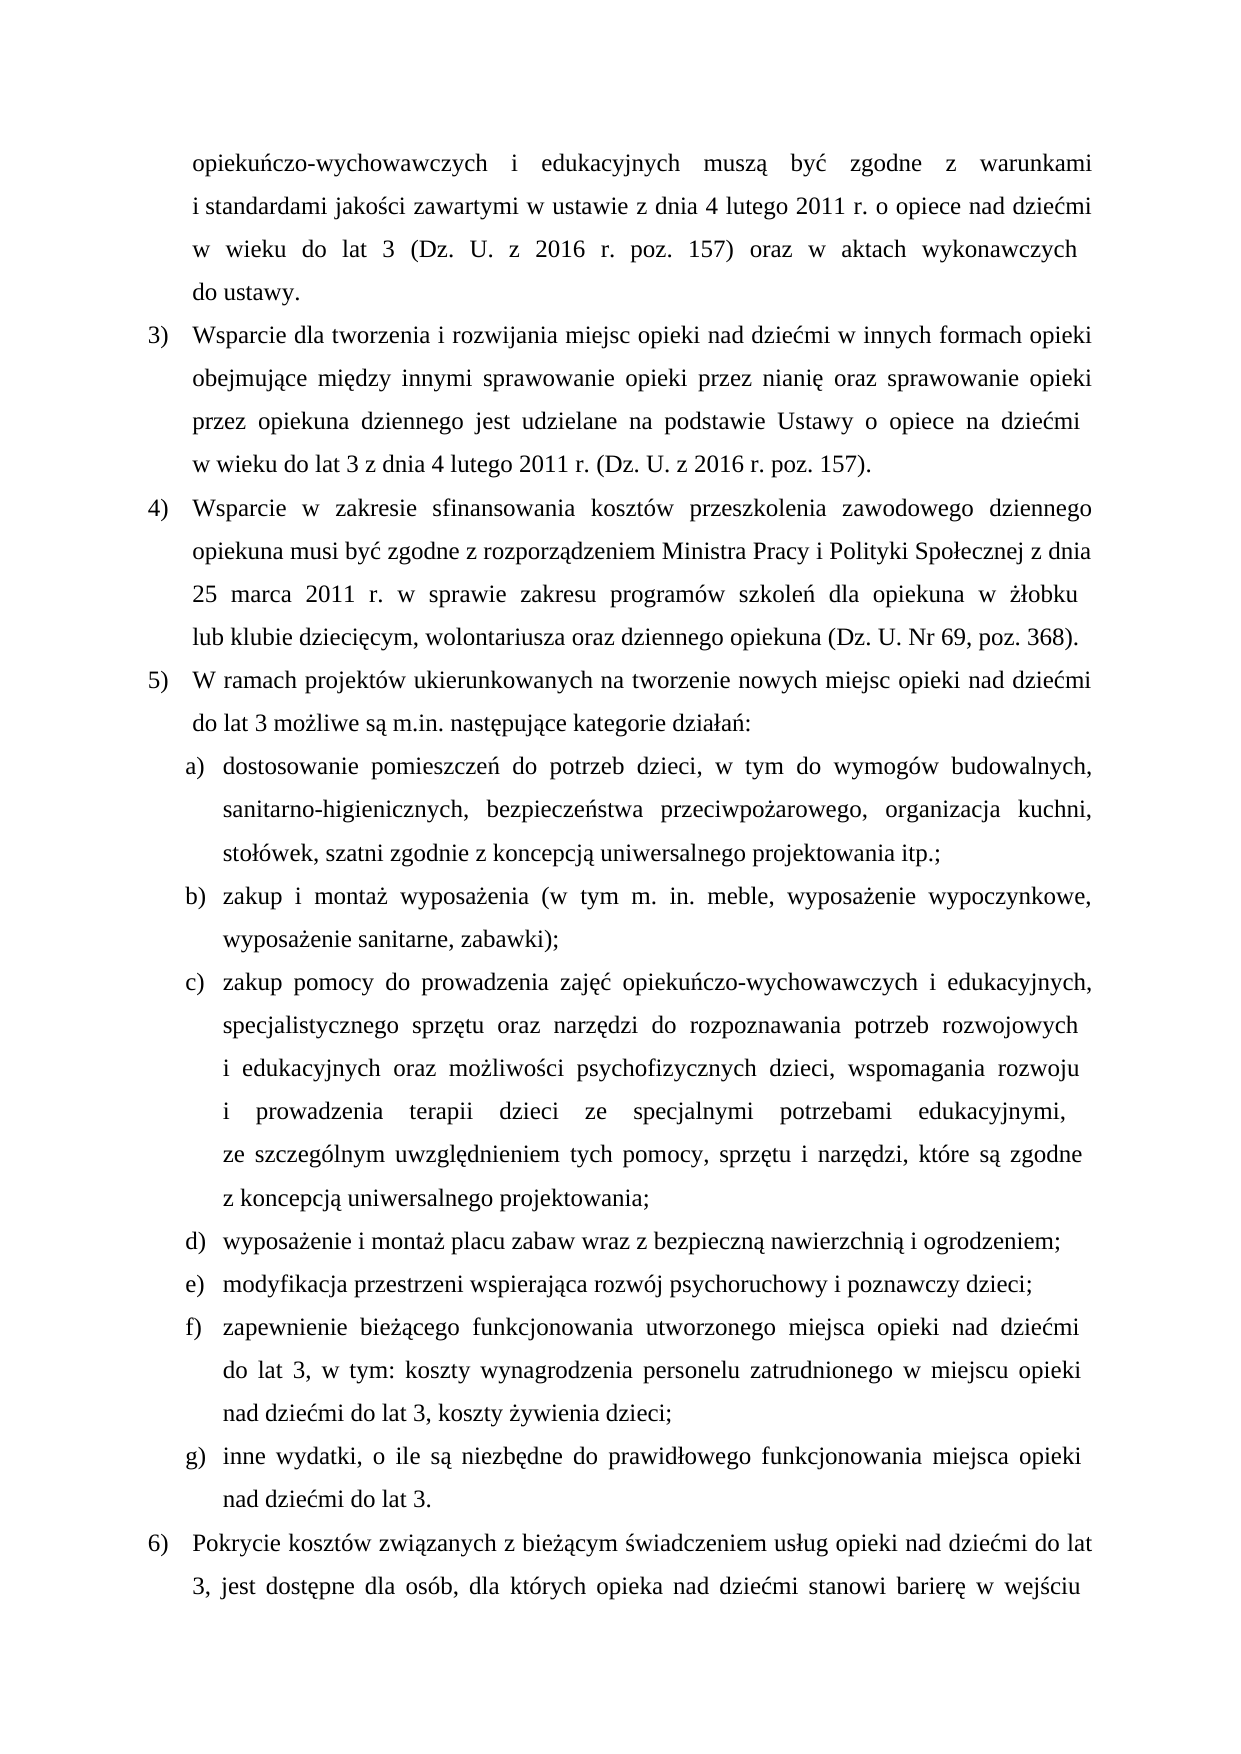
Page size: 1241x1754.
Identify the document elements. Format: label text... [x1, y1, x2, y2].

list zakup i montaż wyposażenia (w tym m. in. meble, wyposażenie wypoczynkowe, wyposażenie sanitarne, zabawki); [185, 881, 1093, 953]
list inne wydatki, o ile są niezbędne do prawidłowego funkcjonowania miejsca opieki nad dziećmi do lat 3. [185, 1441, 1093, 1513]
list zakup pomocy do prowadzenia zajęć opiekuńczo-wychowawczych i edukacyjnych, specjalistycznego sprzętu oraz narzędzi do rozpoznawania potrzeb rozwojowych i edukacyjnych oraz możliwości psychofizycznych dzieci, wspomagania rozwoju i prowadzenia terapii dzieci ze specjalnymi potrzebami edukacyjnymi, ze szczególnym uwzględnieniem tych pomocy, sprzętu i narzędzi, które są zgodne z koncepcją uniwersalnego projektowania; [185, 967, 1093, 1211]
list zapewnienie bieżącego funkcjonowania utworzonego miejsca opieki nad dziećmi do lat 3, w tym: koszty wynagrodzenia personelu zatrudnionego w miejscu opieki nad dziećmi do lat 3, koszty żywienia dzieci; [185, 1312, 1093, 1427]
list modyfikacja przestrzeni wspierająca rozwój psychoruchowy i poznawczy dzieci; [185, 1269, 1093, 1298]
list dostosowanie pomieszczeń do potrzeb dzieci, w tym do wymogów budowalnych, sanitarno-higienicznych, bezpieczeństwa przeciwpożarowego, organizacja kuchni, stołówek, szatni zgodnie z koncepcją uniwersalnego projektowania itp.; [185, 751, 1093, 866]
list wyposażenie i montaż placu zabaw wraz z bezpieczną nawierzchnią i ogrodzeniem; [185, 1226, 1093, 1254]
list W ramach projektów ukierunkowanych na tworzenie nowych miejsc opieki nad dziećmi do lat 3 możliwe są m.in. następujące kategorie działań: [148, 665, 1093, 737]
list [148, 1528, 1093, 1599]
list Wsparcie dla tworzenia i rozwijania miejsc opieki nad dziećmi w innych formach opieki obejmujące między innymi sprawowanie opieki przez nianię oraz sprawowanie opieki przez opiekuna dziennego jest udzielane na podstawie Ustawy o opiece na dziećmi w wieku do lat 3 z dnia 4 lutego 2011 r. (Dz. U. z 2016 r. poz. 157). [148, 320, 1093, 478]
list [148, 148, 1093, 306]
list Wsparcie w zakresie sfinansowania kosztów przeszkolenia zawodowego dziennego opiekuna musi być zgodne z rozporządzeniem Ministra Pracy i Polityki Społecznej z dnia 25 marca 2011 r. w sprawie zakresu programów szkoleń dla opiekuna w żłobku lub klubie dziecięcym, wolontariusza oraz dziennego opiekuna (Dz. U. Nr 69, poz. 368). [148, 493, 1093, 651]
